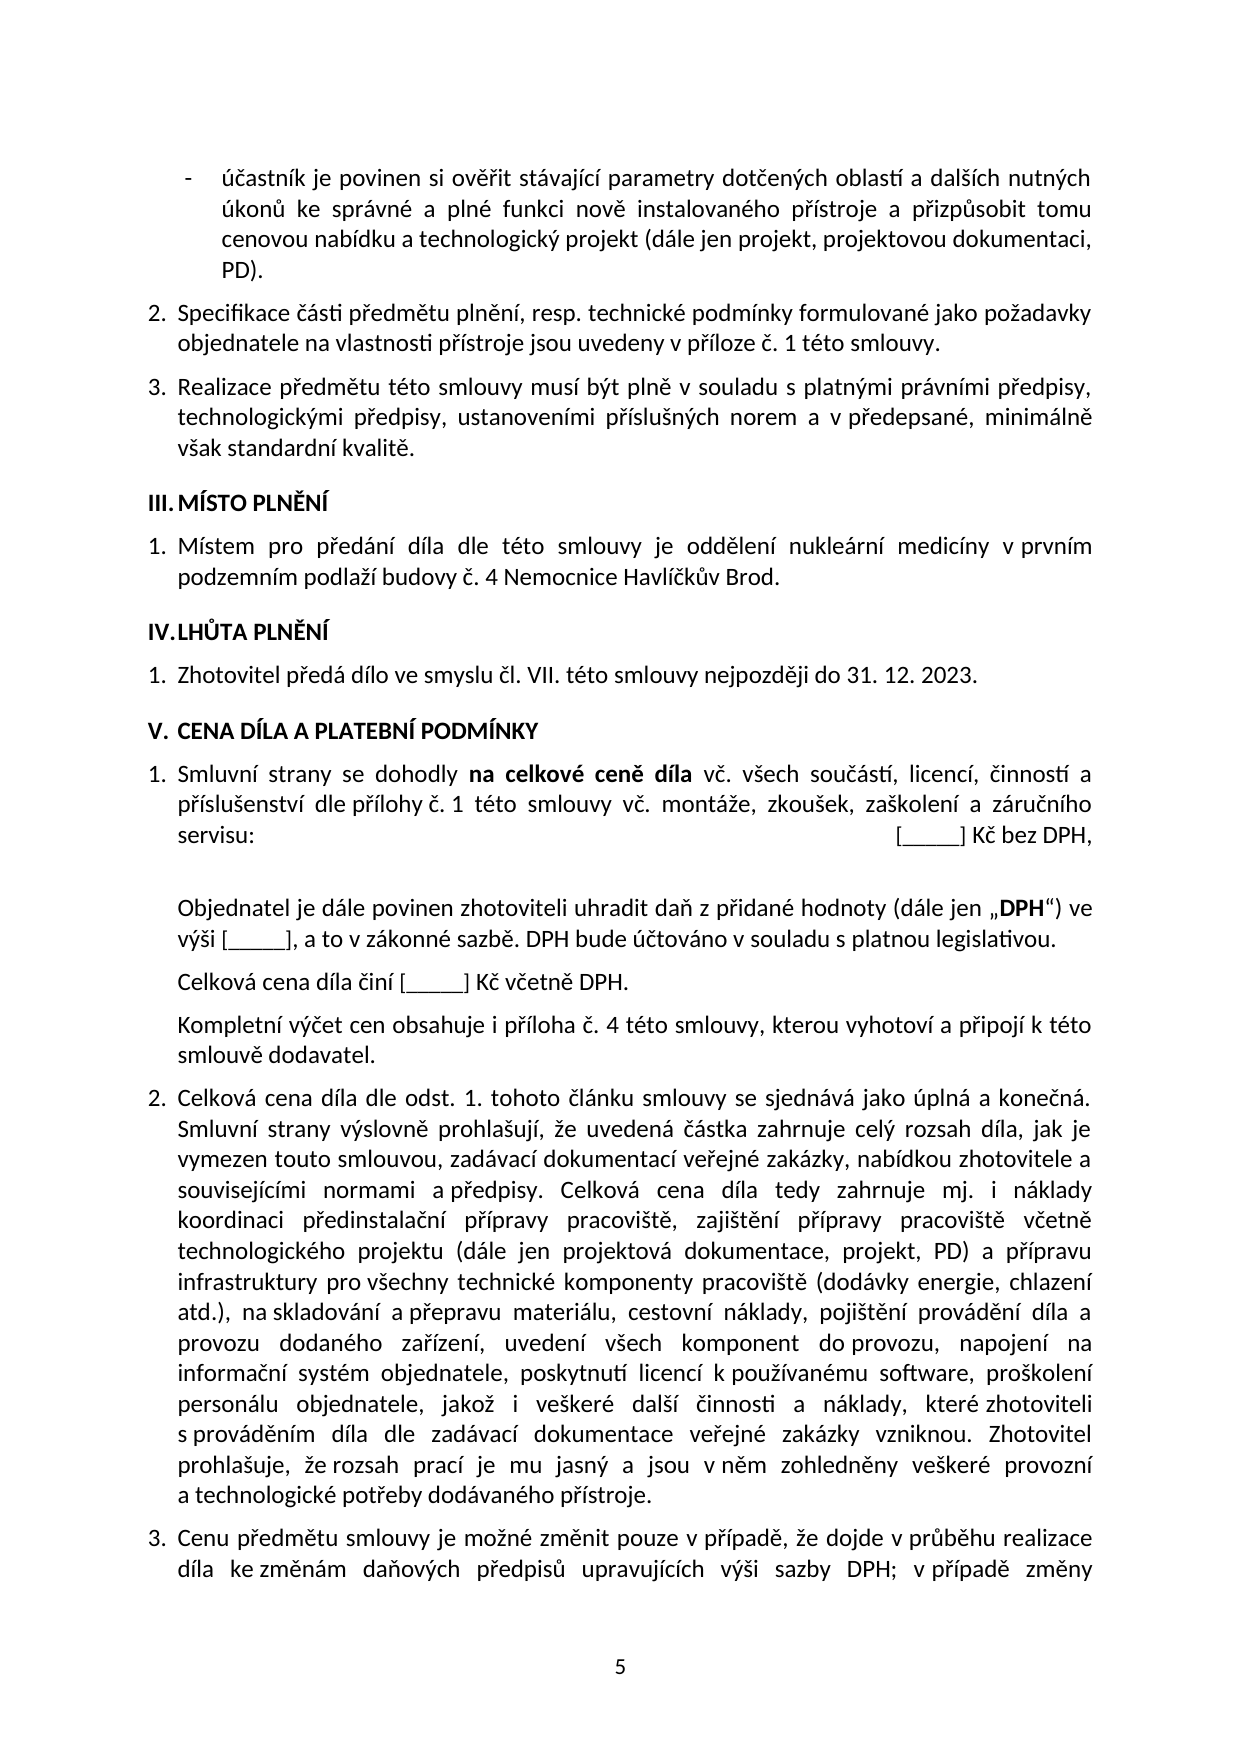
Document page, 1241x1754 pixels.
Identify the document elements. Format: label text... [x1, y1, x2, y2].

list Objednatel je dále povinen zhotoviteli uhradit daň z přidané hodnoty (dále jen „DPH“) ve výši , a to v zákonné sazbě. DPH bude účtováno v souladu s platnou legislativou. [177, 892, 1093, 953]
list CENA DÍLA A PLATEBNÍ PODMÍNKY [148, 715, 1093, 745]
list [148, 1522, 1093, 1583]
list LHŮTA PLNĚNÍ [148, 616, 1093, 647]
list Místem pro předání díla dle této smlouvy je oddělení nukleární medicíny v prvním podzemním podlaží budovy č. 4 Nemocnice Havlíčkův Brod. [148, 530, 1093, 591]
list účastník je povinen si ověřit stávající parametry dotčených oblastí a dalších nutných úkonů ke správné a plné funkci nově instalovaného přístroje a přizpůsobit tomu cenovou nabídku a technologický projekt (dále jen projekt, projektovou dokumentaci, PD). [184, 162, 1093, 284]
list Celková cena díla dle odst. 1. tohoto článku smlouvy se sjednává jako úplná a konečná. Smluvní strany výslovně prohlašují, že uvedená částka zahrnuje celý rozsah díla, jak je vymezen touto smlouvou, zadávací dokumentací veřejné zakázky, nabídkou zhotovitele a souvisejícími normami a předpisy. Celková cena díla tedy zahrnuje mj. i náklady koordinaci předinstalační přípravy pracoviště, zajištění přípravy pracoviště včetně technologického projektu (dále jen projektová dokumentace, projekt, PD) a přípravu infrastruktury pro všechny technické komponenty pracoviště (dodávky energie, chlazení atd.), na skladování a přepravu materiálu, cestovní náklady, pojištění provádění díla a provozu dodaného zařízení, uvedení všech komponent do provozu, napojení na informační systém objednatele, poskytnutí licencí k používanému software, proškolení personálu objednatele, jakož i veškeré další činnosti a náklady, které zhotoviteli s prováděním díla dle zadávací dokumentace veřejné zakázky vzniknou. Zhotovitel prohlašuje, že rozsah prací je mu jasný a jsou v něm zohledněny veškeré provozní a technologické potřeby dodávaného přístroje. [148, 1082, 1093, 1510]
list Specifikace části předmětu plnění, resp. technické podmínky formulované jako požadavky objednatele na vlastnosti přístroje jsou uvedeny v příloze č. 1 této smlouvy. [148, 297, 1093, 358]
list Kompletní výčet cen obsahuje i příloha č. 4 této smlouvy, kterou vyhotoví a připojí k této smlouvě dodavatel. [177, 1009, 1093, 1070]
list MÍSTO PLNĚNÍ [148, 487, 1093, 518]
list Realizace předmětu této smlouvy musí být plně v souladu s platnými právními předpisy, technologickými předpisy, ustanoveními příslušných norem a v předepsané, minimálně však standardní kvalitě. [148, 371, 1093, 462]
list Smluvní strany se dohodly na celkové ceně díla vč. všech součástí, licencí, činností a příslušenství dle přílohy č. 1 této smlouvy vč. montáže, zkoušek, zaškolení a záručního servisu: Kč bez DPH, [148, 758, 1093, 849]
list Celková cena díla činí Kč včetně DPH. [177, 966, 1093, 996]
list Zhotovitel předá dílo ve smyslu čl. VII. této smlouvy nejpozději do 31. 12. 2023. [148, 659, 1093, 690]
